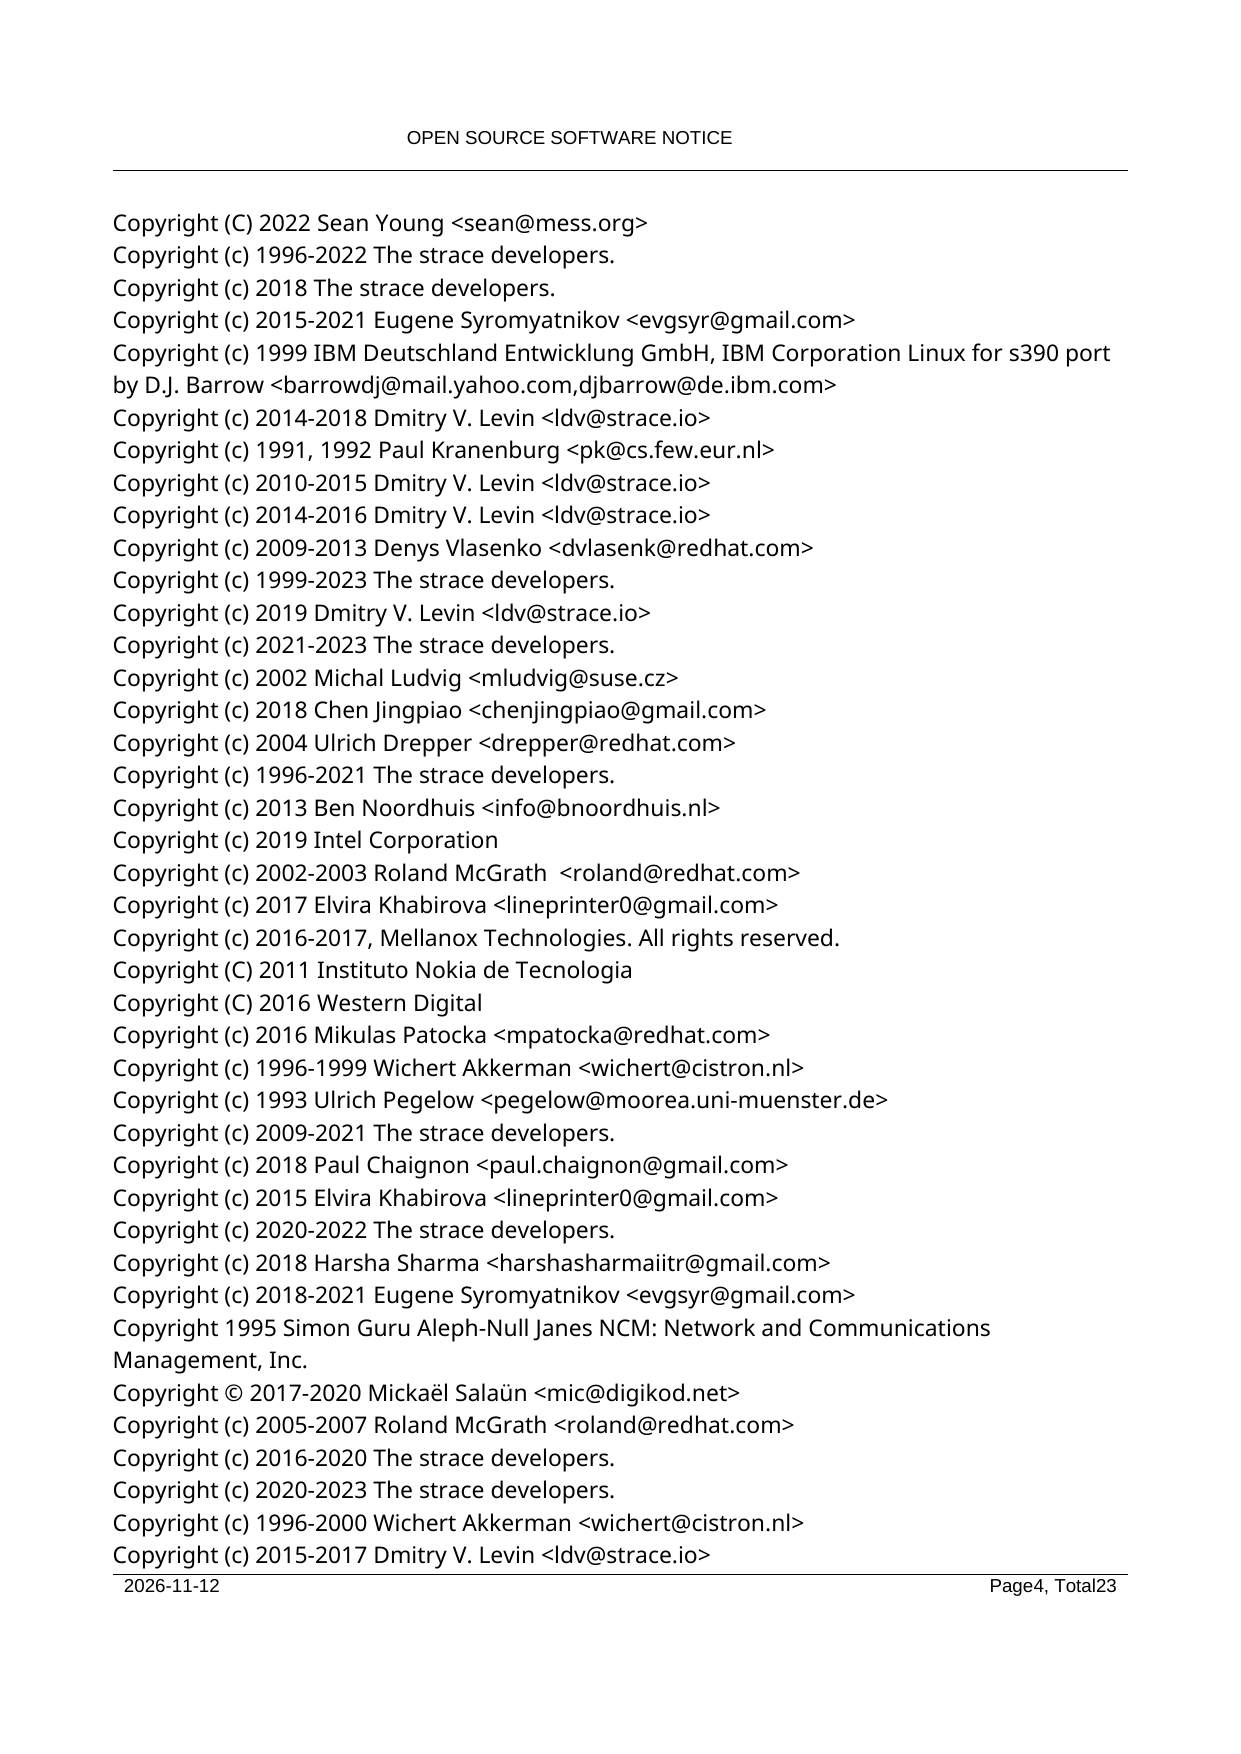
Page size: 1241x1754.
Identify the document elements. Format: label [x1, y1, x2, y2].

text [112, 206, 1128, 1571]
